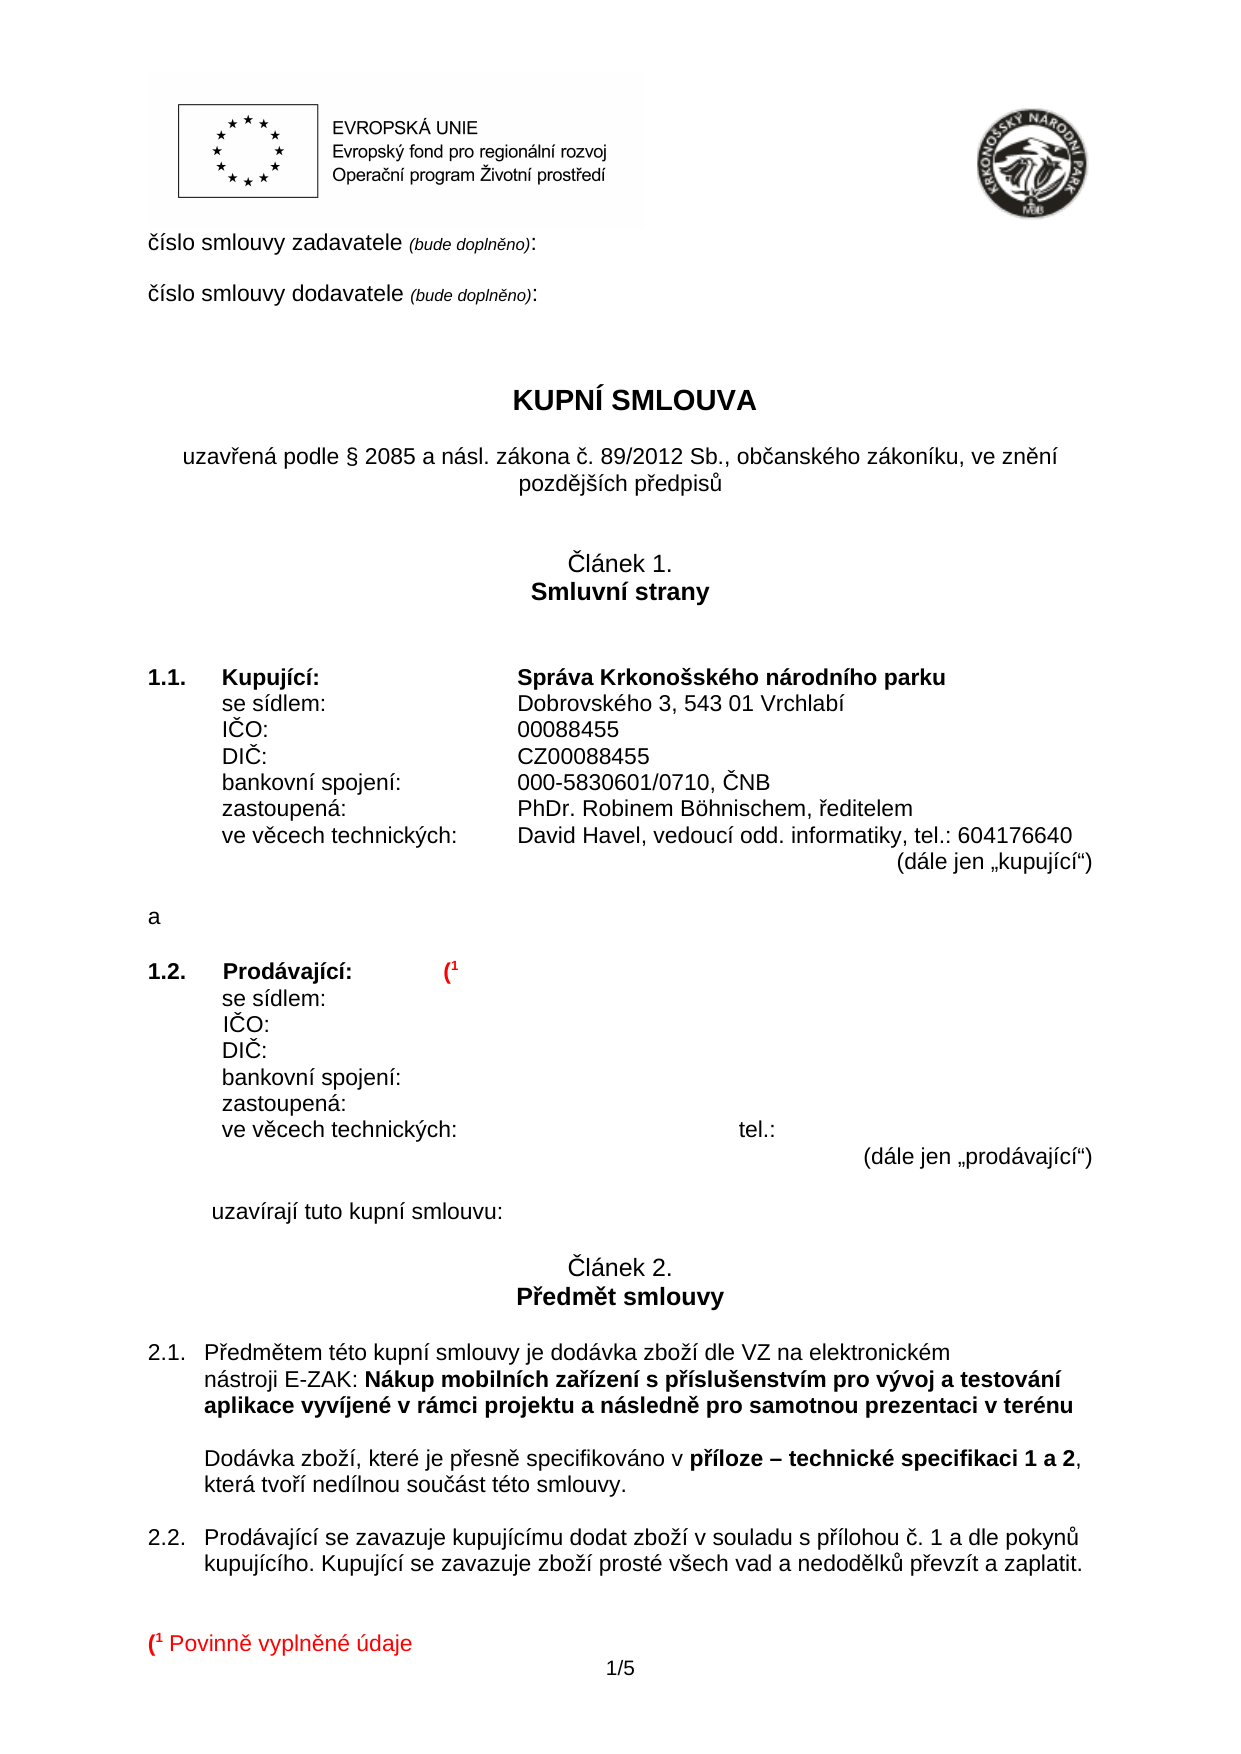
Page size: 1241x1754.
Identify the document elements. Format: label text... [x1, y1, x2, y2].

text uzavřená podle § 2085 a násl. zákona č. 89/2012 Sb., občanského zákoníku, ve znění [148, 443, 1092, 469]
text bankovní spojení: 000-5830601/0710, ČNB [148, 769, 1092, 795]
picture [976, 108, 1093, 224]
text 1.1. Kupující: Správa Krkonošského národního parku [148, 664, 1092, 690]
list se sídlem: [194, 985, 1092, 1011]
text (dále jen „kupující“) [148, 848, 1092, 903]
text ve věcech technických: David Havel, vedoucí odd. informatiky, tel.: 604176640 [148, 822, 1092, 848]
text uzavírají tuto kupní smlouvu: [148, 1198, 1092, 1224]
text zastoupená: PhDr. Robinem Böhnischem, ředitelem [148, 795, 1092, 822]
list ve věcech technických: tel.: [194, 1116, 1092, 1143]
text (dále jen „prodávající“) [148, 1143, 1092, 1169]
text a [148, 903, 1092, 958]
list zastoupená: [194, 1090, 1092, 1116]
picture [147, 73, 645, 229]
text Předmět smlouvy [148, 1282, 1092, 1311]
text nástroji E-ZAK: Nákup mobilních zařízení s příslušenstvím pro vývoj a testování aplikace vyvíjené v rámci projektu a následně pro samotnou prezentaci v terénu [204, 1366, 1092, 1418]
text Článek 1. [148, 549, 1092, 577]
list DIČ: [194, 1037, 1092, 1064]
list Předmětem této kupní smlouvy je dodávka zboží dle VZ na elektronickém [148, 1339, 1092, 1366]
text pozdějších předpisů [148, 469, 1092, 496]
list IČO: [223, 1011, 1092, 1037]
list Prodávající: (1 [148, 958, 1092, 985]
text KUPNÍ SMLOUVA [177, 345, 1092, 417]
list bankovní spojení: [194, 1064, 1092, 1090]
text Článek 2. [148, 1253, 1092, 1282]
text číslo smlouvy dodavatele (bude doplněno): [148, 280, 1092, 306]
text DIČ: CZ00088455 [148, 743, 1092, 769]
text Dodávka zboží, které je přesně specifikováno v příloze – technické specifikaci 1 a 2, která tvoří nedílnou součást této smlouvy. [204, 1445, 1092, 1497]
list Prodávající se zavazuje kupujícímu dodat zboží v souladu s přílohou č. 1 a dle pokynů kupujícího. Kupující se zavazuje zboží prosté všech vad a nedodělků převzít a zaplatit. [148, 1524, 1092, 1576]
text číslo smlouvy zadavatele (bude doplněno): [148, 228, 1092, 255]
text Smluvní strany [148, 577, 1092, 606]
text se sídlem: Dobrovského 3, 543 01 Vrchlabí [148, 690, 1092, 716]
text IČO: 00088455 [148, 716, 1092, 743]
